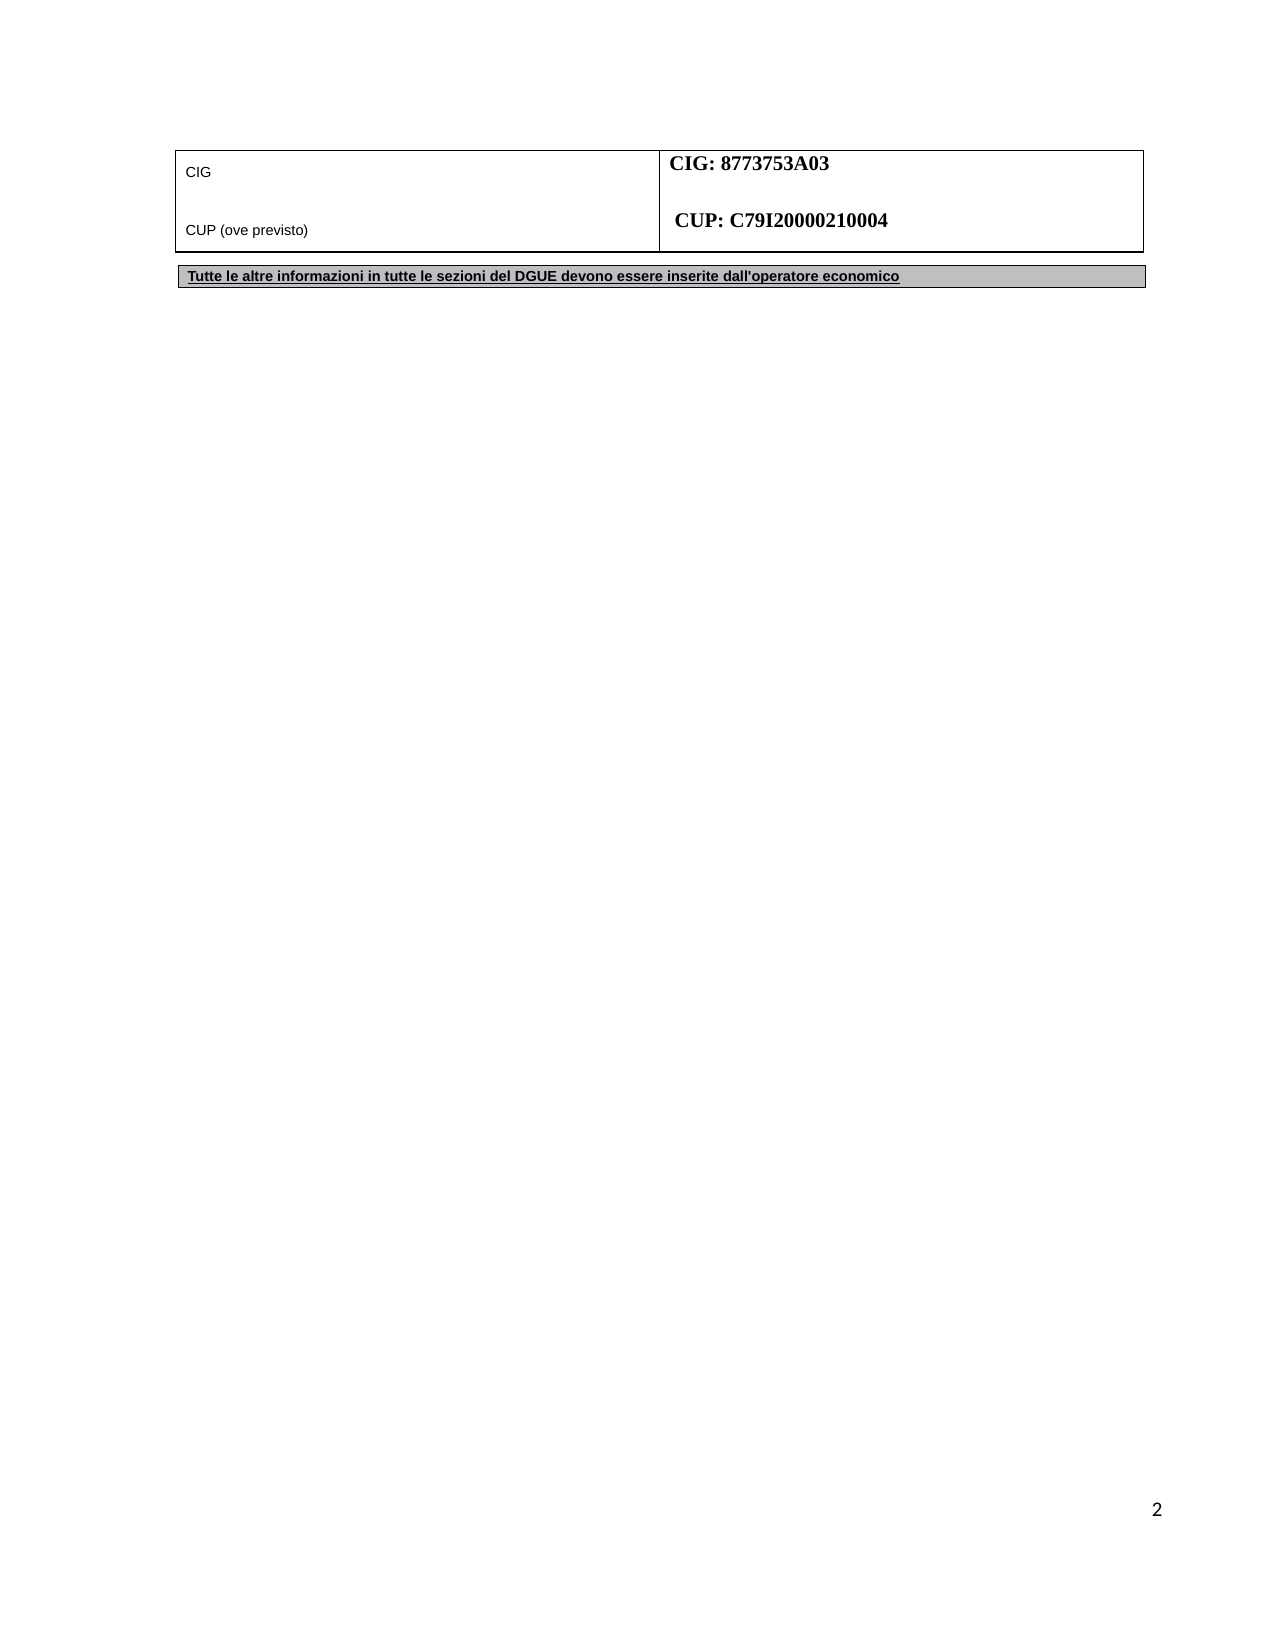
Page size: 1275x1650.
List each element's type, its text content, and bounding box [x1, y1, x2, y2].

text Tutte le altre informazioni in tutte le sezioni del DGUE devono essere inserite dall'operatore economico [179, 266, 1145, 287]
table_cell CIG: 8773753A03 CUP: C79I20000210004 [660, 151, 1143, 251]
table_cell CIG CUP (ove previsto) [176, 151, 659, 251]
